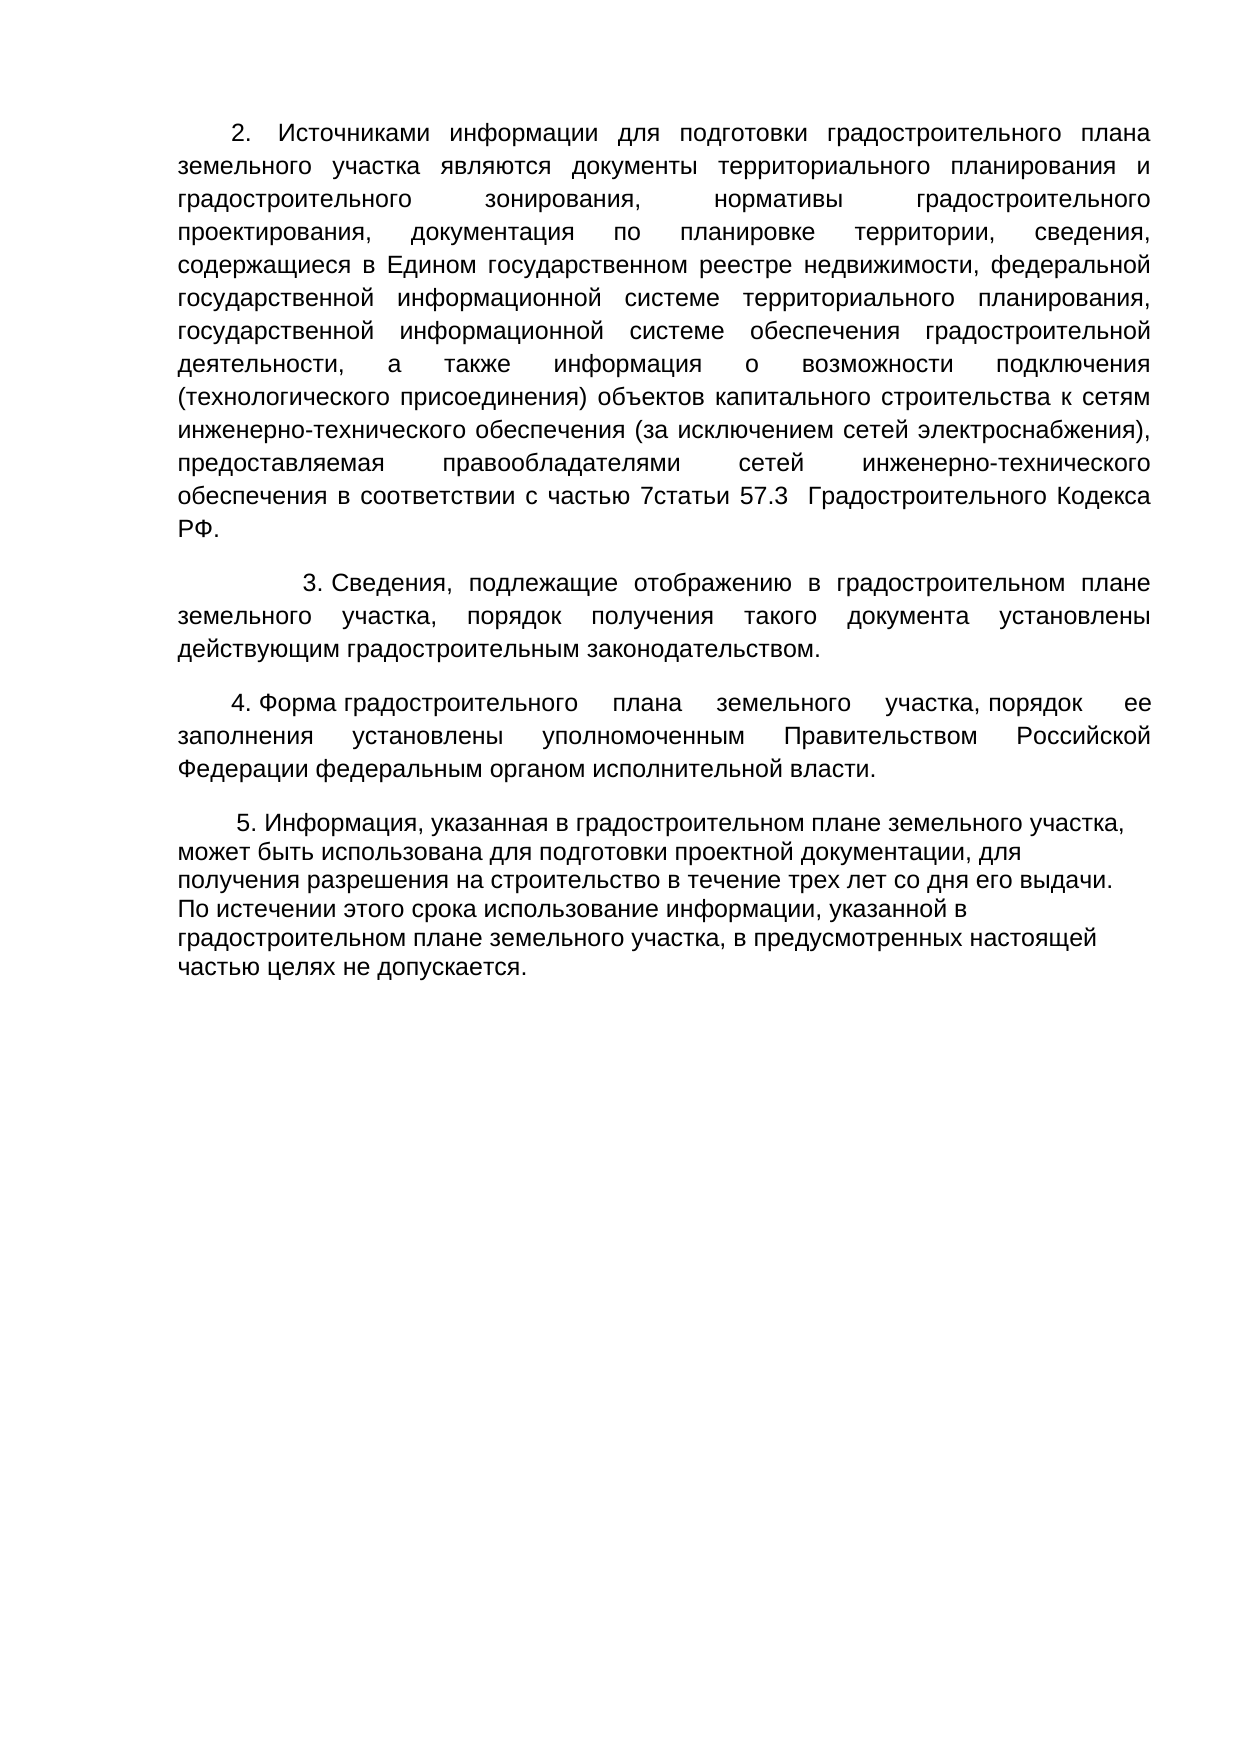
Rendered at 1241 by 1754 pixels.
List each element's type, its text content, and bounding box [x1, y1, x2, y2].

text 3. Сведения, подлежащие отображению в градостроительном плане земельного участка, порядок получения такого документа установлены действующим градостроительным законодательством. [177, 568, 1152, 663]
text 2. Источниками информации для подготовки градостроительного плана земельного участка являются документы территориального планирования и градостроительного зонирования, нормативы градостроительного проектирования, документация по планировке территории, сведения, содержащиеся в Едином государственном реестре недвижимости, федеральной государственной информационной системе территориального планирования, государственной информационной системе обеспечения градостроительной деятельности, а также информация о возможности подключения (технологического присоединения) объектов капитального строительства к сетям инженерно-технического обеспечения (за исключением сетей электроснабжения), предоставляемая правообладателями сетей инженерно-технического обеспечения в соответствии с частью 7статьи 57.3 Градостроительного Кодекса РФ. [177, 118, 1152, 543]
text 5. Информация, указанная в градостроительном плане земельного участка, может быть использована для подготовки проектной документации, для получения разрешения на строительство в течение трех лет со дня его выдачи. По истечении этого срока использование информации, указанной в градостроительном плане земельного участка, в предусмотренных настоящей частью целях не допускается. [177, 808, 1152, 1008]
text 4. Форма градостроительного плана земельного участка, порядок ее заполнения установлены уполномоченным Правительством Российской Федерации федеральным органом исполнительной власти. [177, 688, 1152, 783]
